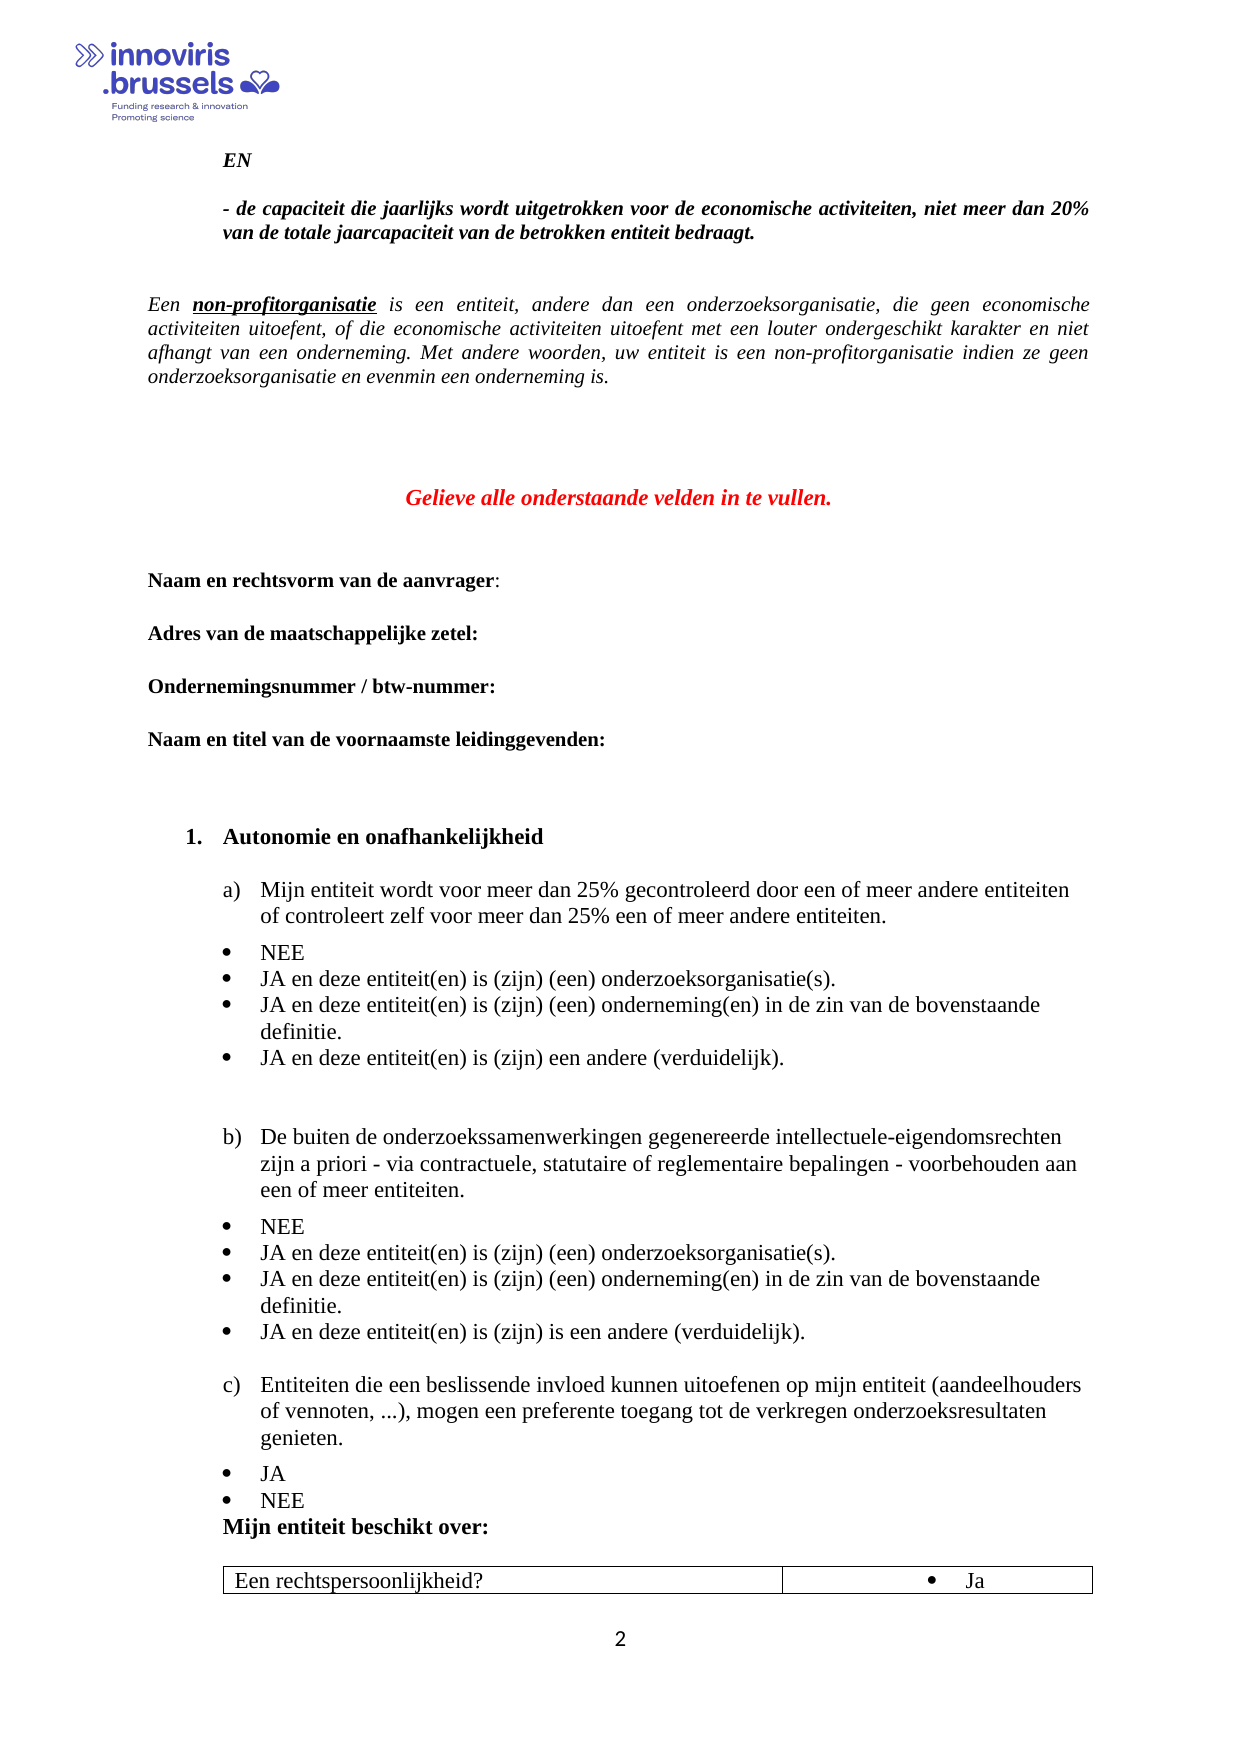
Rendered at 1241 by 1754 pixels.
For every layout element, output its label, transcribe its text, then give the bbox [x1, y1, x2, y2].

list NEE [223, 939, 1093, 965]
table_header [224, 1567, 782, 1593]
list JA [223, 1460, 1093, 1487]
list Entiteiten die een beslissende invloed kunnen uitoefenen op mijn entiteit (aandeelhouders of vennoten, ...), mogen een preferente toegang tot de verkregen onderzoeksresultaten genieten. [223, 1371, 1093, 1450]
list JA en deze entiteit(en) is (zijn) (een) onderzoeksorganisatie(s). [223, 1239, 1093, 1266]
list JA en deze entiteit(en) is (zijn) is een andere (verduidelijk). [223, 1318, 1093, 1344]
list JA en deze entiteit(en) is (zijn) een andere (verduidelijk). [223, 1044, 1093, 1071]
list JA en deze entiteit(en) is (zijn) (een) onderzoeksorganisatie(s). [223, 965, 1093, 992]
list De buiten de onderzoekssamenwerkingen gegenereerde intellectuele-eigendomsrechten zijn a priori - via contractuele, statutaire of reglementaire bepalingen - voorbehouden aan een of meer entiteiten. [223, 1123, 1093, 1202]
picture [67, 26, 290, 122]
text - de capaciteit die jaarlijks wordt uitgetrokken voor de economische activiteiten, niet meer dan 20% van de totale jaarcapaciteit van de betrokken entiteit bedraagt. [223, 196, 1093, 244]
list Autonomie en onafhankelijkheid [185, 823, 1093, 849]
list Mijn entiteit wordt voor meer dan 25% gecontroleerd door een of meer andere entiteiten of controleert zelf voor meer dan 25% een of meer andere entiteiten. [223, 876, 1093, 928]
list JA en deze entiteit(en) is (zijn) (een) onderneming(en) in de zin van de bovenstaande definitie. [223, 992, 1093, 1044]
table_header Ja Nee [783, 1567, 1092, 1593]
list NEE [223, 1213, 1093, 1239]
text Een non-profitorganisatie is een entiteit, andere dan een onderzoeksorganisatie, die geen economische activiteiten uitoefent, of die economische activiteiten uitoefent met een louter ondergeschikt karakter en niet afhangt van een onderneming. Met andere woorden, uw entiteit is een non-profitorganisatie indien ze geen onderzoeksorganisatie en evenmin een onderneming is. [148, 292, 1093, 388]
text Adres van de maatschappelijke zetel: [148, 621, 1093, 645]
text Gelieve alle onderstaande velden in te vullen. [148, 484, 1093, 511]
list NEE [223, 1487, 1093, 1513]
list JA en deze entiteit(en) is (zijn) (een) onderneming(en) in de zin van de bovenstaande definitie. [223, 1266, 1093, 1318]
text Mijn entiteit beschikt over: [223, 1513, 1093, 1539]
text Ondernemingsnummer / btw-nummer: [148, 674, 1093, 698]
text Naam en rechtsvorm van de aanvrager: [148, 568, 1093, 592]
text EN [223, 148, 1093, 172]
text Naam en titel van de voornaamste leidinggevenden: [148, 727, 1093, 751]
